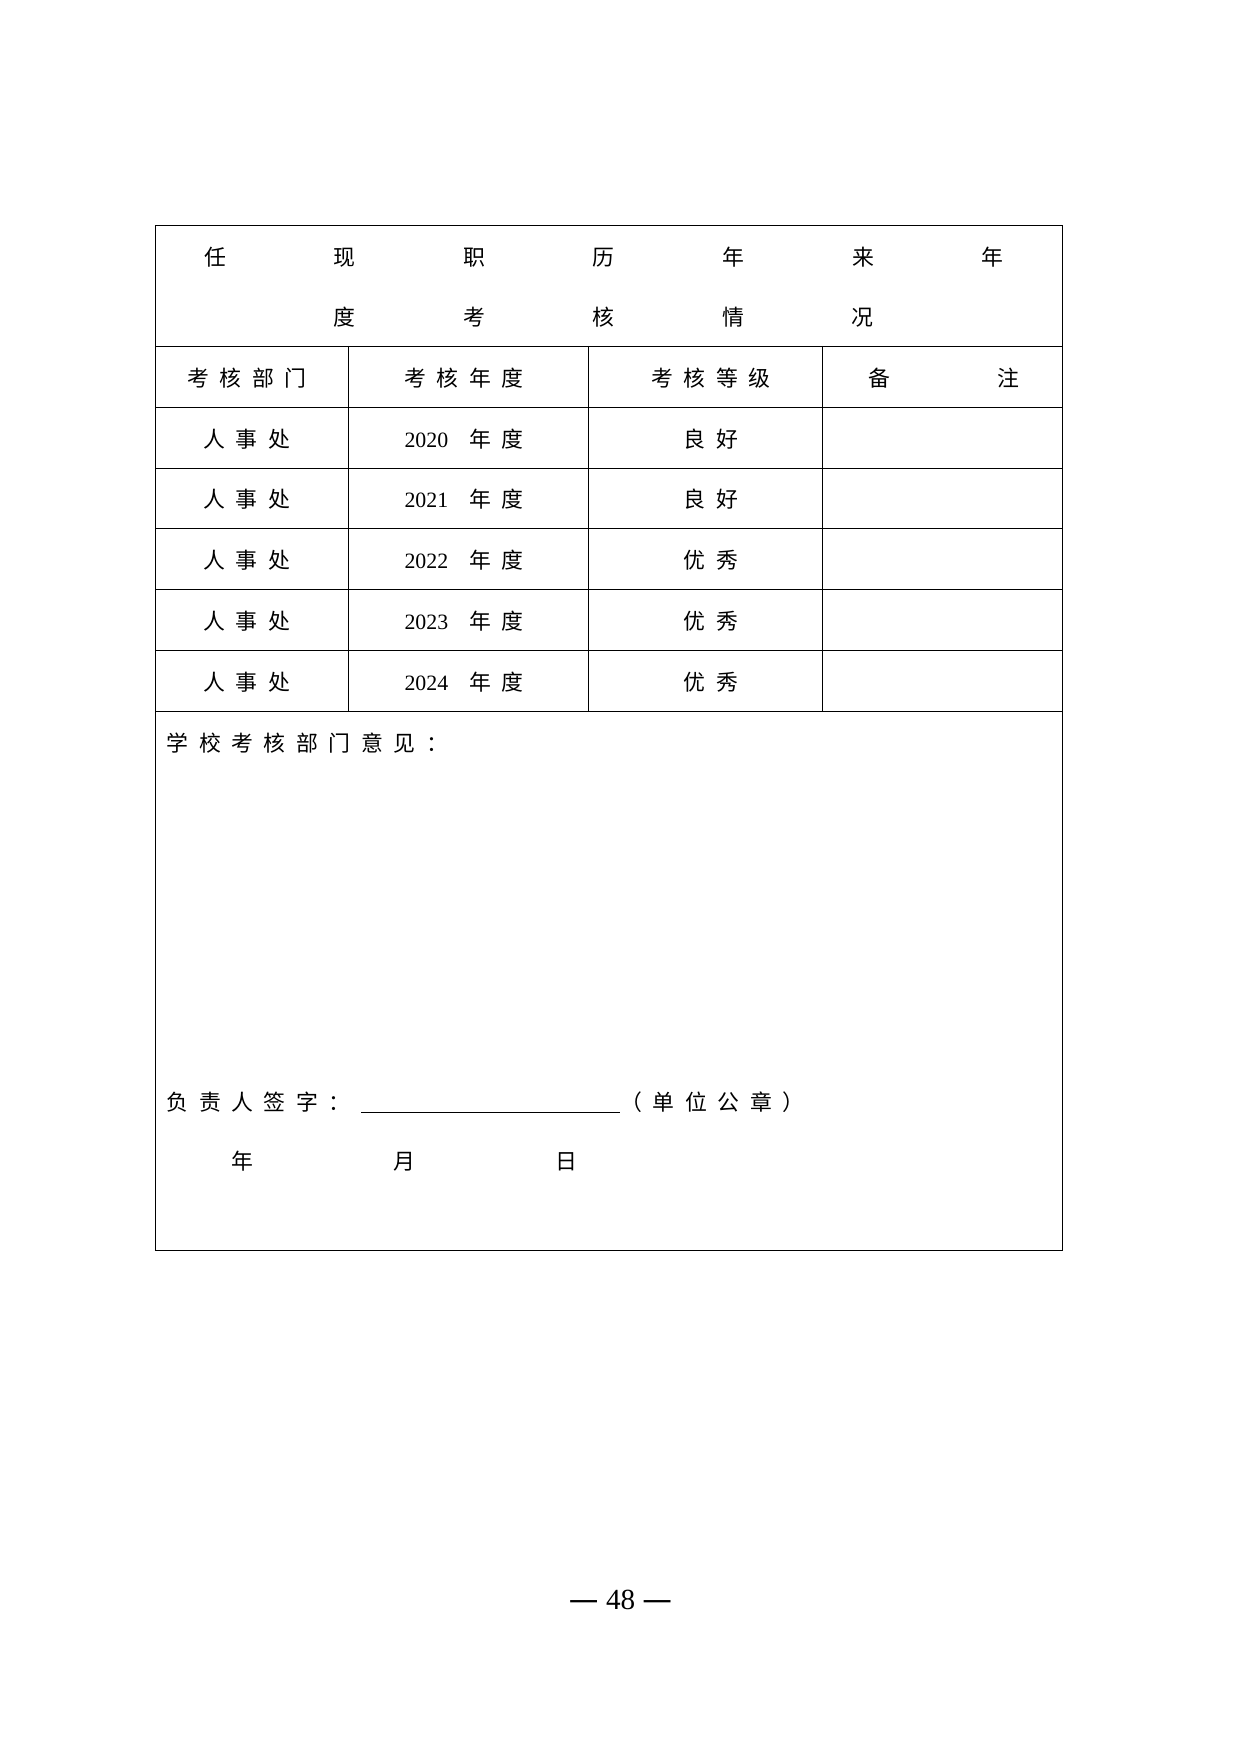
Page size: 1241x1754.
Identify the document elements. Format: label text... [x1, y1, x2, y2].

table_cell 考核年度 [349, 347, 588, 407]
table_cell 考核部门 [156, 347, 348, 407]
table_cell 2020年度 [349, 408, 588, 467]
table_cell 人事处 [156, 469, 348, 528]
table_cell 人事处 [156, 408, 348, 467]
table_cell 任 现 职 历 年 来 年 度 考 核 情 况 [156, 226, 1062, 346]
table_cell 优秀 [589, 529, 822, 589]
table_cell [823, 590, 1062, 650]
table_cell [823, 529, 1062, 589]
table_cell [823, 469, 1062, 528]
table_cell 优秀 [589, 590, 822, 650]
table_cell [823, 651, 1062, 711]
table_cell 2022年度 [349, 529, 588, 589]
table_cell 人事处 [156, 651, 348, 711]
table_cell 人事处 [156, 529, 348, 589]
table_cell 人事处 [156, 590, 348, 650]
table_cell 优秀 [589, 651, 822, 711]
table_cell 2024年度 [349, 651, 588, 711]
table_cell 2023年度 [349, 590, 588, 650]
table_cell 学校考核部门意见： 负责人签字： （单位公章） 年 月 日 [156, 712, 1062, 1250]
table_cell 考核等级 [589, 347, 822, 407]
table_cell 备 注 [823, 347, 1062, 407]
table_cell 良好 [589, 408, 822, 467]
table_cell 2021年度 [349, 469, 588, 528]
table_cell 良好 [589, 469, 822, 528]
table_cell [823, 408, 1062, 467]
